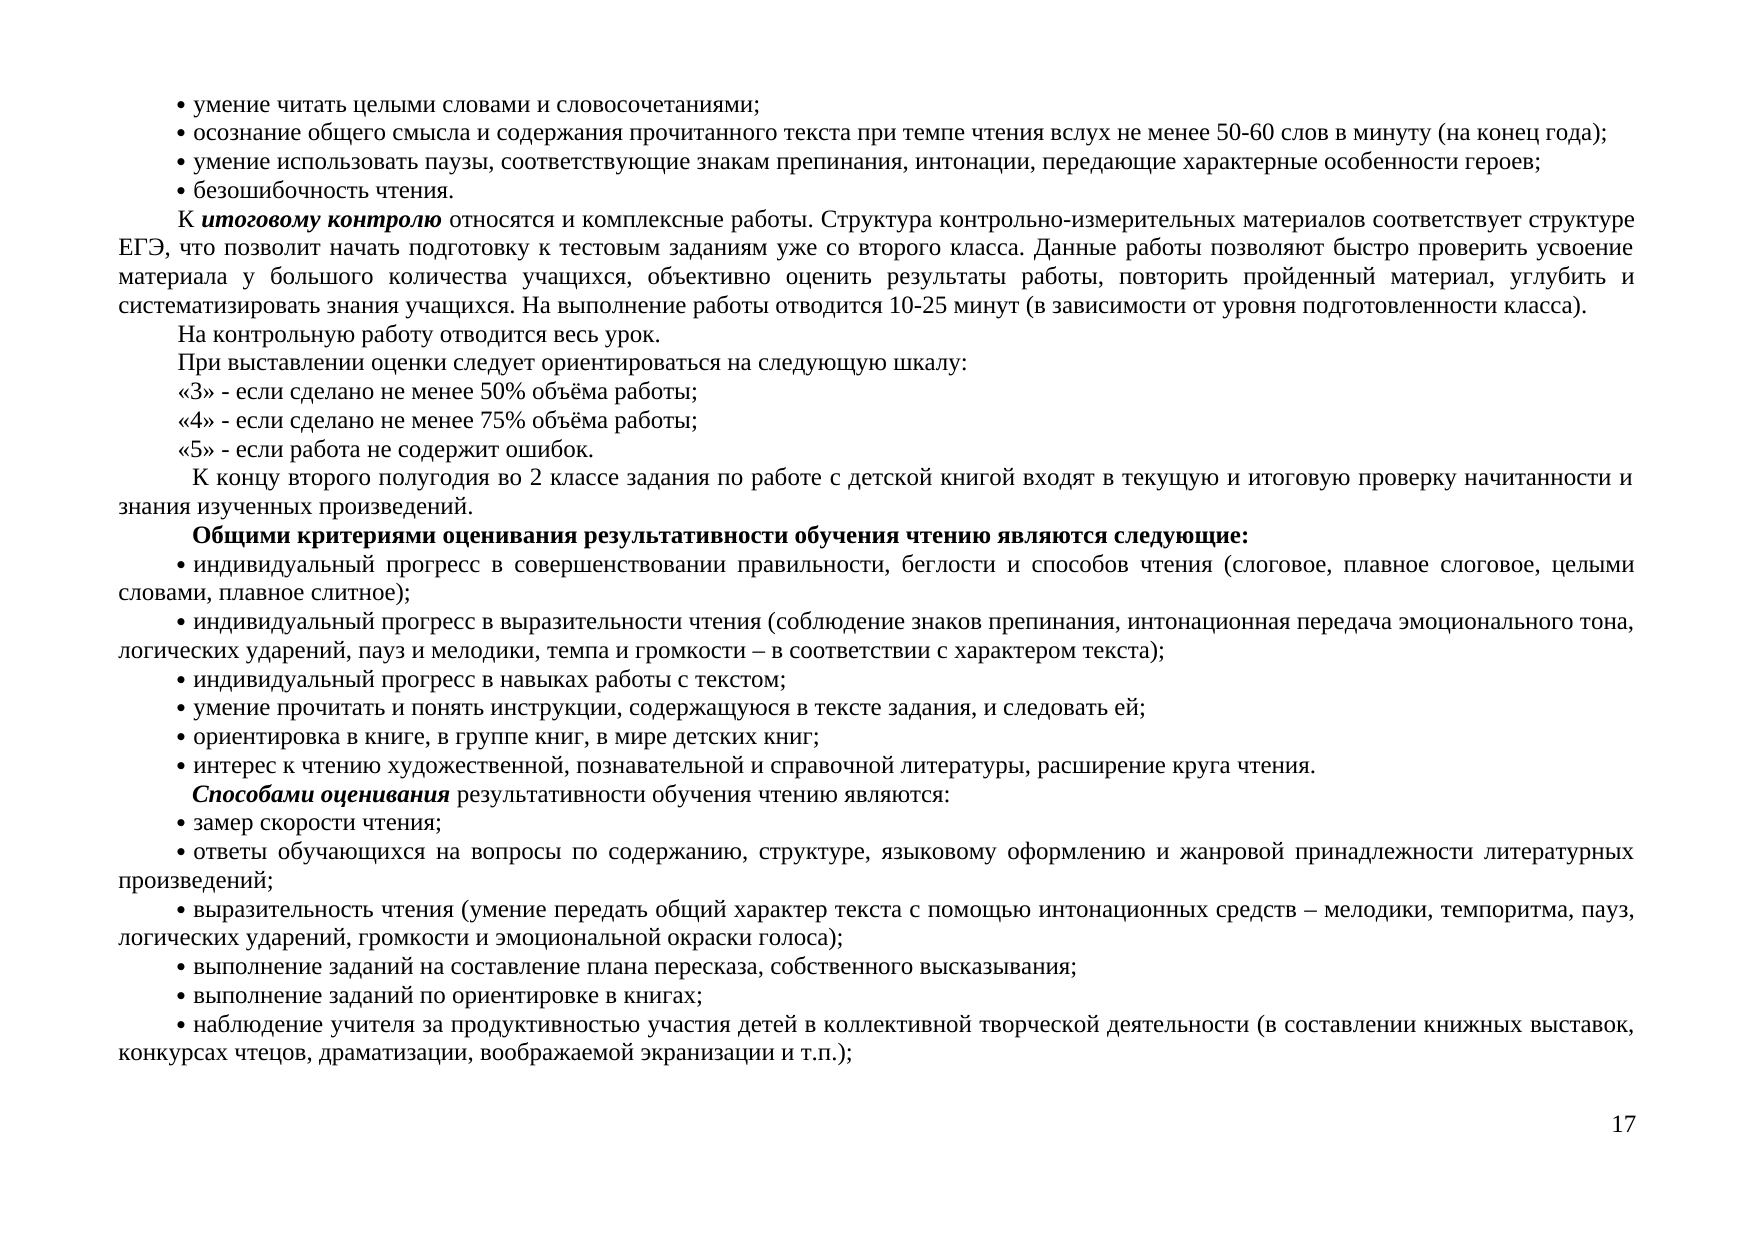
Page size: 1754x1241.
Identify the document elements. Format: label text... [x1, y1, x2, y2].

list интерес к чтению художественной, познавательной и справочной литературы, расширение круга чтения. [118, 750, 1636, 779]
text «4» - если сделано не менее 75% объёма работы; [118, 405, 1636, 434]
text На контрольную работу отводится весь урок. [118, 319, 1636, 347]
text При выставлении оценки следует ориентироваться на следующую шкалу: [118, 347, 1636, 376]
list выполнение заданий на составление плана пересказа, собственного высказывания; [118, 951, 1636, 980]
list безошибочность чтения. [118, 175, 1636, 204]
list индивидуальный прогресс в выразительности чтения (соблюдение знаков препинания, интонационная передача эмоционального тона, логических ударений, пауз и мелодики, темпа и громкости – в соответствии с характером текста); [118, 606, 1636, 664]
text Способами оценивания результативности обучения чтению являются: [118, 779, 1636, 807]
list осознание общего смысла и содержания прочитанного текста при темпе чтения вслух не менее 50-60 слов в минуту (на конец года); [118, 117, 1636, 146]
text К итоговому контролю относятся и комплексные работы. Структура контрольно-измерительных материалов соответствует структуре ЕГЭ, что позволит начать подготовку к тестовым заданиям уже со второго класса. Данные работы позволяют быстро проверить усвоение материала у большого количества учащихся, объективно оценить результаты работы, повторить пройденный материал, углубить и систематизировать знания учащихся. На выполнение работы отводится 10-25 минут (в зависимости от уровня подготовленности класса). [118, 204, 1636, 319]
text «5» - если работа не содержит ошибок. [118, 434, 1636, 462]
list ответы обучающихся на вопросы по содержанию, структуре, языковому оформлению и жанровой принадлежности литературных произведений; [118, 836, 1636, 894]
list замер скорости чтения; [118, 807, 1636, 836]
text «3» - если сделано не менее 50% объёма работы; [118, 376, 1636, 405]
list ориентировка в книге, в группе книг, в мире детских книг; [118, 721, 1636, 750]
list индивидуальный прогресс в совершенствовании правильности, беглости и способов чтения (слоговое, плавное слоговое, целыми словами, плавное слитное); [118, 549, 1636, 606]
list наблюдение учителя за продуктивностью участия детей в коллективной творческой деятельности (в составлении книжных выставок, конкурсах чтецов, драматизации, воображаемой экранизации и т.п.); [118, 1009, 1636, 1066]
list индивидуальный прогресс в навыках работы с текстом; [118, 664, 1636, 692]
list умение прочитать и понять инструкции, содержащуюся в тексте задания, и следовать ей; [118, 692, 1636, 721]
list умение читать целыми словами и словосочетаниями; [118, 89, 1636, 117]
list выполнение заданий по ориентировке в книгах; [118, 980, 1636, 1009]
list выразительность чтения (умение передать общий характер текста с помощью интонационных средств – мелодики, темпоритма, пауз, логических ударений, громкости и эмоциональной окраски голоса); [118, 894, 1636, 951]
text К концу второго полугодия во 2 классе задания по работе с детской книгой входят в текущую и итоговую проверку начитанности и знания изученных произведений. [118, 462, 1636, 520]
text Общими критериями оценивания результативности обучения чтению являются следующие: [118, 520, 1636, 549]
list умение использовать паузы, соответствующие знакам препинания, интонации, передающие характерные особенности героев; [118, 146, 1636, 175]
